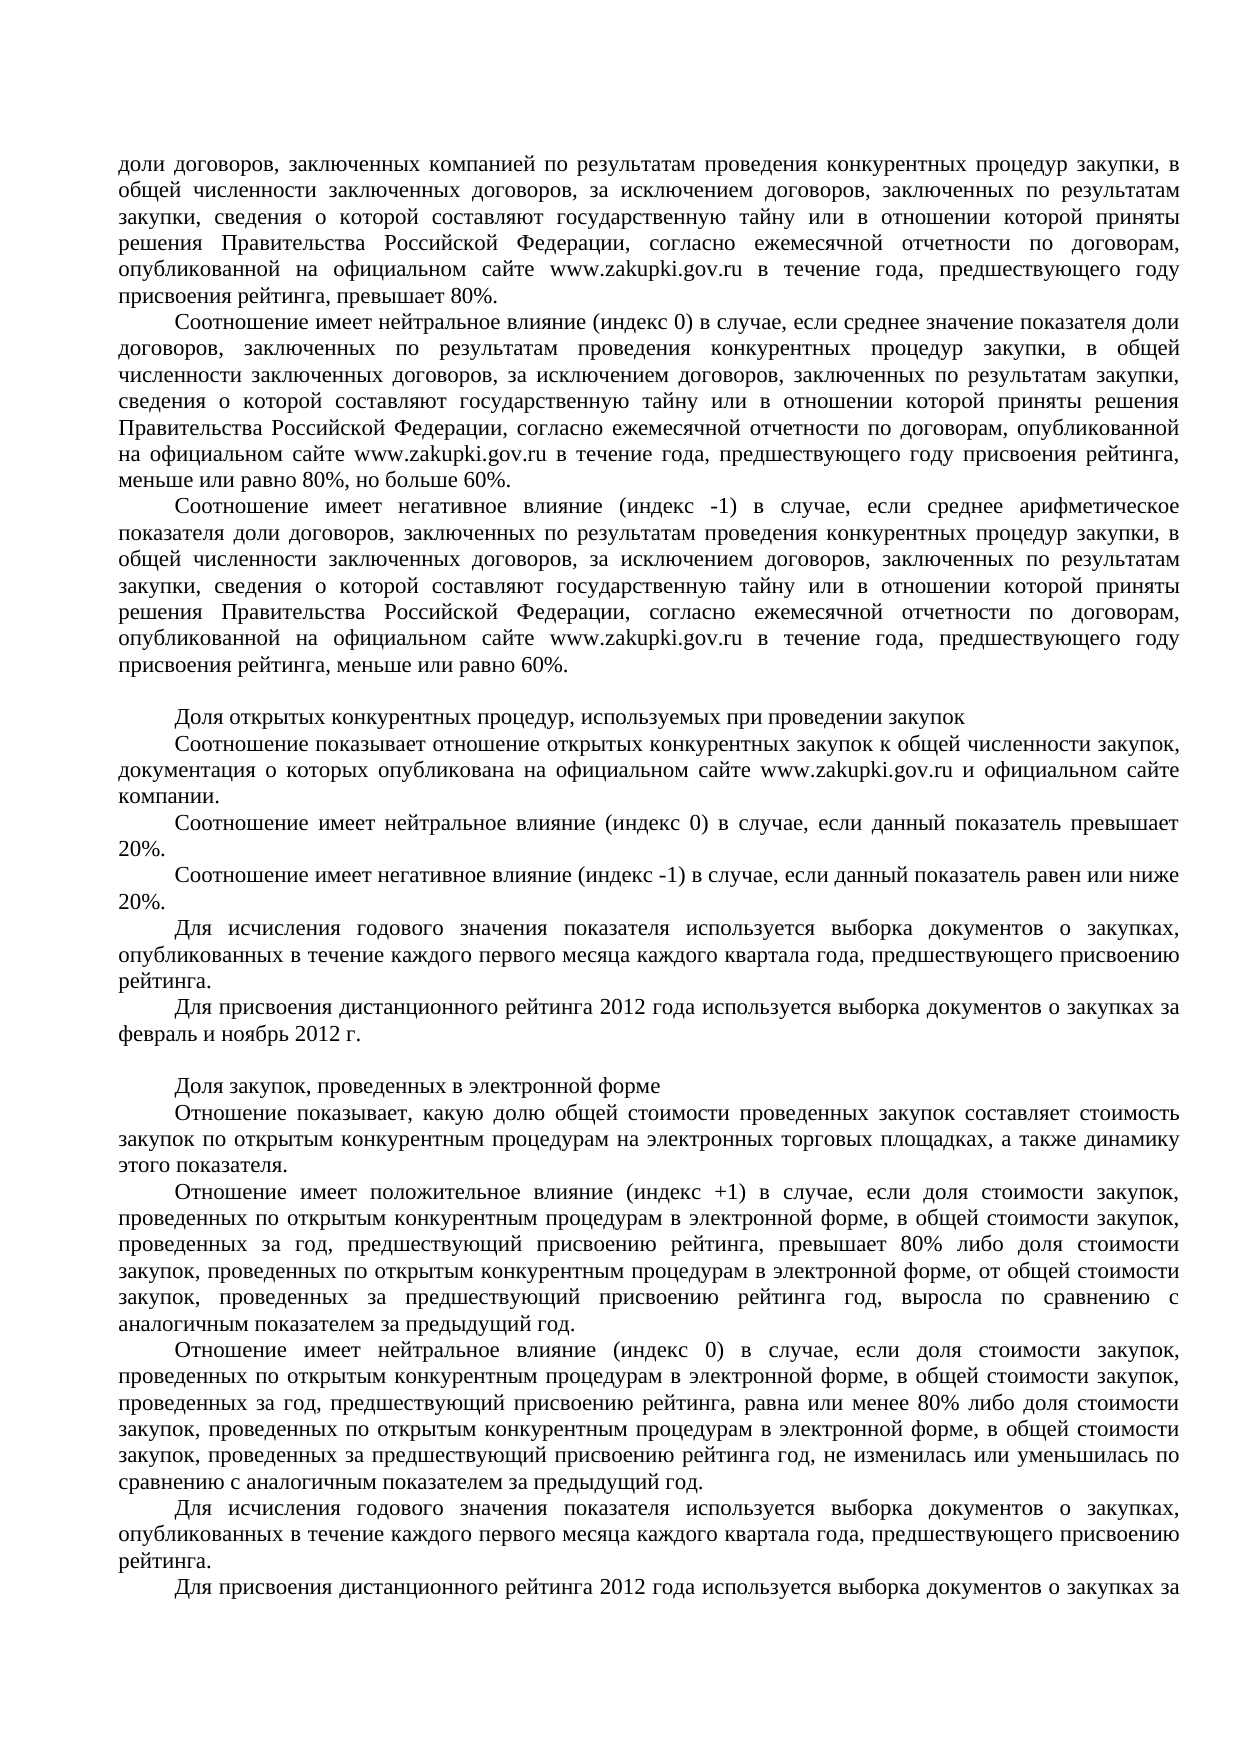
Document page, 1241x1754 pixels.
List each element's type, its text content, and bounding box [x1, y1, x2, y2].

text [118, 150, 1181, 308]
text Соотношение имеет негативное влияние (индекс -1) в случае, если среднее арифметическое показателя доли договоров, заключенных по результатам проведения конкурентных процедур закупки, в общей численности заключенных договоров, за исключением договоров, заключенных по результатам закупки, сведения о которой составляют государственную тайну или в отношении которой приняты решения Правительства Российской Федерации, согласно ежемесячной отчетности по договорам, опубликованной на официальном сайте www.zakupki.gov.ru в течение года, предшествующего году присвоения рейтинга, меньше или равно 60%. [118, 493, 1181, 677]
text Доля открытых конкурентных процедур, используемых при проведении закупок [118, 703, 1181, 730]
text Отношение показывает, какую долю общей стоимости проведенных закупок составляет стоимость закупок по открытым конкурентным процедурам на электронных торговых площадках, а также динамику этого показателя. [118, 1099, 1181, 1178]
text Соотношение имеет негативное влияние (индекс -1) в случае, если данный показатель равен или ниже 20%. [118, 862, 1181, 914]
text Соотношение имеет нейтральное влияние (индекс 0) в случае, если среднее значение показателя доли договоров, заключенных по результатам проведения конкурентных процедур закупки, в общей численности заключенных договоров, за исключением договоров, заключенных по результатам закупки, сведения о которой составляют государственную тайну или в отношении которой приняты решения Правительства Российской Федерации, согласно ежемесячной отчетности по договорам, опубликованной на официальном сайте www.zakupki.gov.ru в течение года, предшествующего году присвоения рейтинга, меньше или равно 80%, но больше 60%. [118, 308, 1181, 493]
text Доля закупок, проведенных в электронной форме [118, 1072, 1181, 1099]
text Отношение имеет нейтральное влияние (индекс 0) в случае, если доля стоимости закупок, проведенных по открытым конкурентным процедурам в электронной форме, в общей стоимости закупок, проведенных за год, предшествующий присвоению рейтинга, равна или менее 80% либо доля стоимости закупок, проведенных по открытым конкурентным процедурам в электронной форме, в общей стоимости закупок, проведенных за предшествующий присвоению рейтинга год, не изменилась или уменьшилась по сравнению с аналогичным показателем за предыдущий год. [118, 1336, 1181, 1494]
text Соотношение имеет нейтральное влияние (индекс 0) в случае, если данный показатель превышает 20%. [118, 809, 1181, 862]
text Для присвоения дистанционного рейтинга 2012 года используется выборка документов о закупках за февраль и ноябрь 2012 г. [118, 993, 1181, 1046]
text Отношение имеет положительное влияние (индекс +1) в случае, если доля стоимости закупок, проведенных по открытым конкурентным процедурам в электронной форме, в общей стоимости закупок, проведенных за год, предшествующий присвоению рейтинга, превышает 80% либо доля стоимости закупок, проведенных по открытым конкурентным процедурам в электронной форме, от общей стоимости закупок, проведенных за предшествующий присвоению рейтинга год, выросла по сравнению с аналогичным показателем за предыдущий год. [118, 1178, 1181, 1336]
text Для исчисления годового значения показателя используется выборка документов о закупках, опубликованных в течение каждого первого месяца каждого квартала года, предшествующего присвоению рейтинга. [118, 1494, 1181, 1573]
text Для исчисления годового значения показателя используется выборка документов о закупках, опубликованных в течение каждого первого месяца каждого квартала года, предшествующего присвоению рейтинга. [118, 914, 1181, 993]
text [118, 1573, 1181, 1599]
text Соотношение показывает отношение открытых конкурентных закупок к общей численности закупок, документация о которых опубликована на официальном сайте www.zakupki.gov.ru и официальном сайте компании. [118, 730, 1181, 809]
